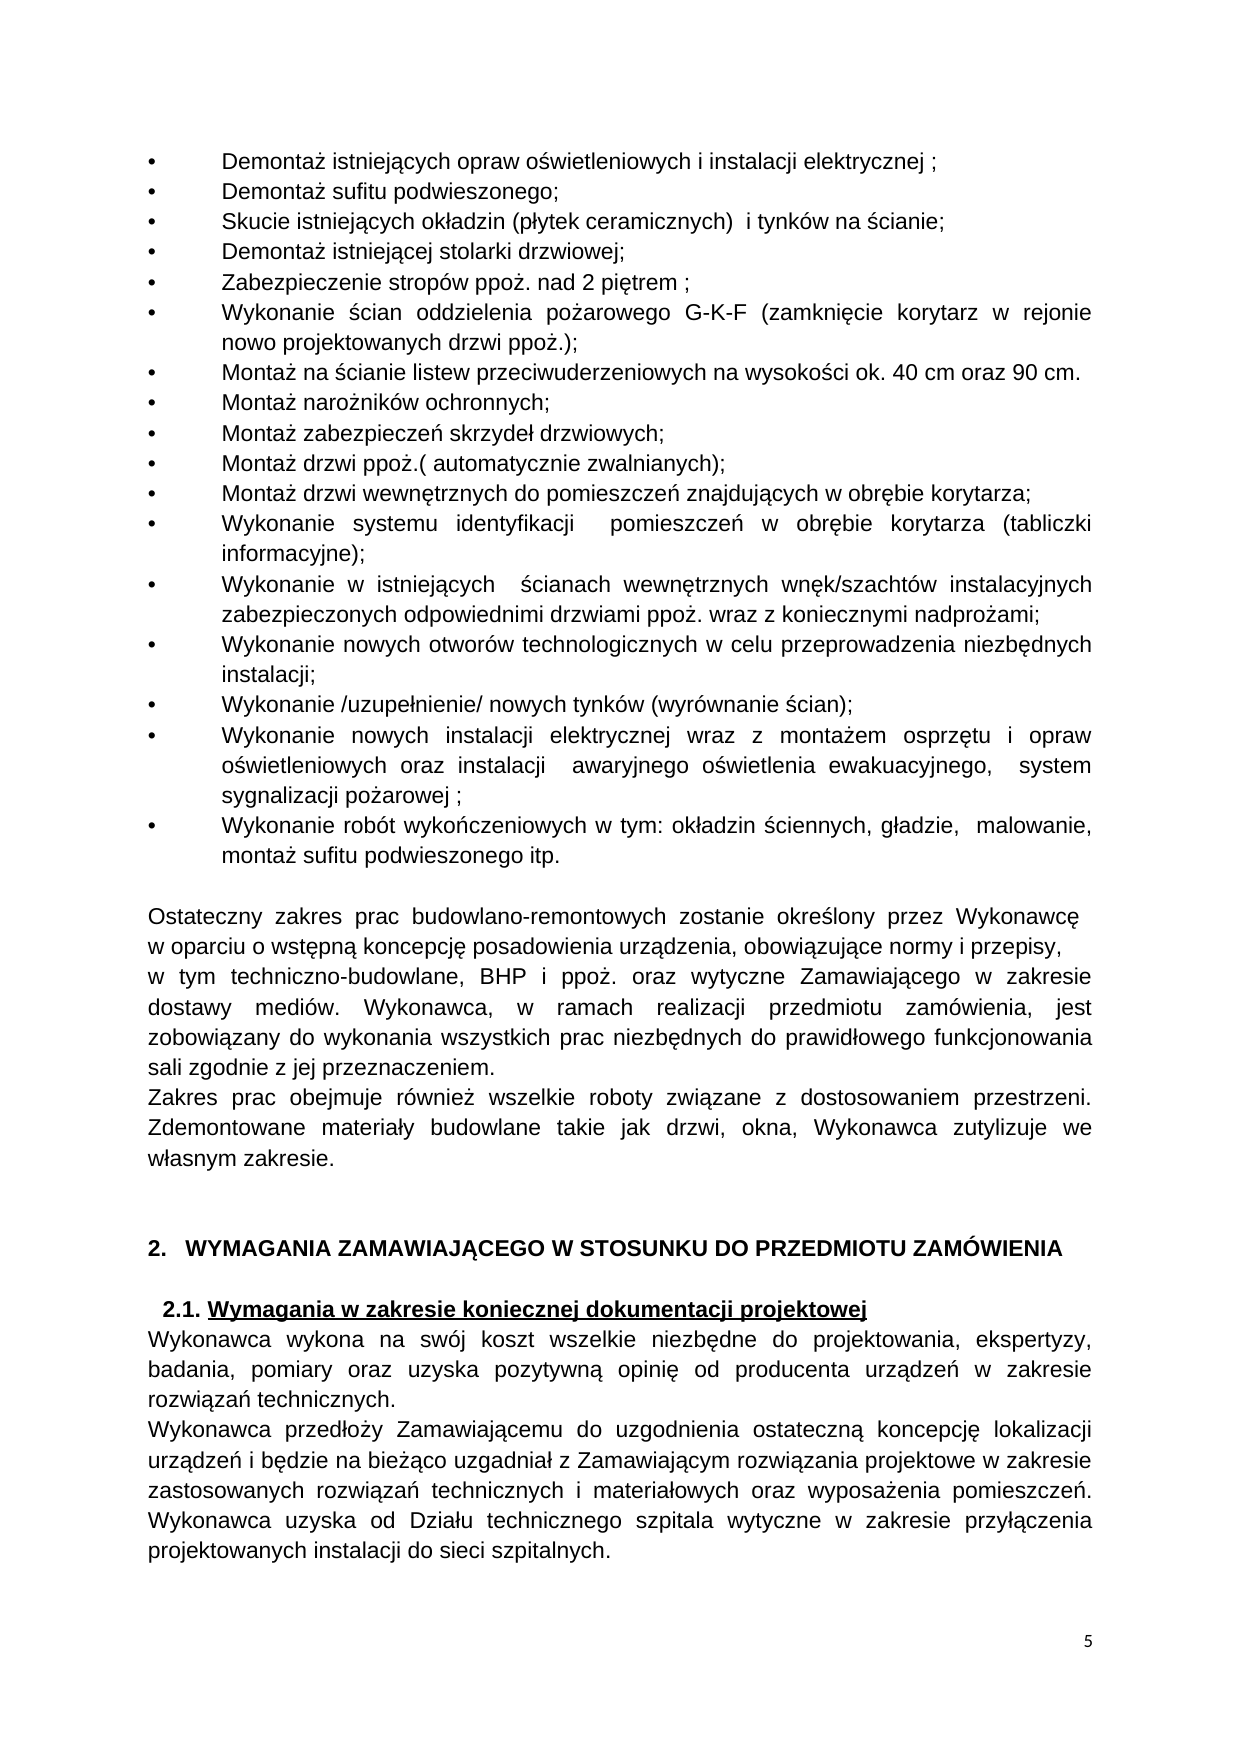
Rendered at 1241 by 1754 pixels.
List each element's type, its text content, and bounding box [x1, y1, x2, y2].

list Wykonawca przedłoży Zamawiającemu do uzgodnienia ostateczną koncepcję lokalizacji urządzeń i będzie na bieżąco uzgadniał z Zamawiającym rozwiązania projektowe w zakresie zastosowanych rozwiązań technicznych i materiałowych oraz wyposażenia pomieszczeń. Wykonawca uzyska od Działu technicznego szpitala wytyczne w zakresie przyłączenia projektowanych instalacji do sieci szpitalnych. [148, 1416, 1093, 1563]
text • Montaż narożników ochronnych; [148, 389, 1093, 416]
text • Demontaż istniejących opraw oświetleniowych i instalacji elektrycznej ; [148, 148, 1093, 174]
list Wymagania w zakresie koniecznej dokumentacji projektowej [162, 1296, 1093, 1322]
text • Zabezpieczenie stropów ppoż. nad 2 piętrem ; [148, 268, 1093, 295]
text Ostateczny zakres prac budowlano-remontowych zostanie określony przez Wykonawcę w oparciu o wstępną koncepcję posadowienia urządzenia, obowiązujące normy i przepisy, [148, 903, 1093, 959]
text • Montaż drzwi wewnętrznych do pomieszczeń znajdujących w obrębie korytarza; [148, 480, 1093, 506]
text • Wykonanie systemu identyfikacji pomieszczeń w obrębie korytarza (tabliczki informacyjne); [148, 510, 1093, 567]
text • Montaż zabezpieczeń skrzydeł drzwiowych; [148, 419, 1093, 446]
list Wykonawca wykona na swój koszt wszelkie niezbędne do projektowania, ekspertyzy, badania, pomiary oraz uzyska pozytywną opinię od producenta urządzeń w zakresie rozwiązań technicznych. [148, 1326, 1093, 1412]
text • Montaż drzwi ppoż.( automatycznie zwalnianych); [148, 450, 1093, 476]
text • Wykonanie nowych otworów technologicznych w celu przeprowadzenia niezbędnych instalacji; [148, 631, 1093, 687]
text Zakres prac obejmuje również wszelkie roboty związane z dostosowaniem przestrzeni. Zdemontowane materiały budowlane takie jak drzwi, okna, Wykonawca zutylizuje we własnym zakresie. [148, 1084, 1093, 1171]
list WYMAGANIA ZAMAWIAJĄCEGO W STOSUNKU DO PRZEDMIOTU ZAMÓWIENIA [148, 1235, 1093, 1261]
text • Wykonanie /uzupełnienie/ nowych tynków (wyrównanie ścian); [148, 691, 1093, 718]
text • Wykonanie nowych instalacji elektrycznej wraz z montażem osprzętu i opraw oświetleniowych oraz instalacji awaryjnego oświetlenia ewakuacyjnego, system sygnalizacji pożarowej ; [148, 722, 1093, 808]
text • Demontaż istniejącej stolarki drzwiowej; [148, 238, 1093, 264]
text • Skucie istniejących okładzin (płytek ceramicznych) i tynków na ścianie; [148, 208, 1093, 234]
text • Wykonanie ścian oddzielenia pożarowego G-K-F (zamknięcie korytarz w rejonie nowo projektowanych drzwi ppoż.); [148, 299, 1093, 355]
text • Wykonanie robót wykończeniowych w tym: okładzin ściennych, gładzie, malowanie, montaż sufitu podwieszonego itp. [148, 812, 1093, 869]
text • Demontaż sufitu podwieszonego; [148, 178, 1093, 204]
text w tym techniczno-budowlane, BHP i ppoż. oraz wytyczne Zamawiającego w zakresie dostawy mediów. Wykonawca, w ramach realizacji przedmiotu zamówienia, jest zobowiązany do wykonania wszystkich prac niezbędnych do prawidłowego funkcjonowania sali zgodnie z jej przeznaczeniem. [148, 963, 1093, 1080]
text • Wykonanie w istniejących ścianach wewnętrznych wnęk/szachtów instalacyjnych zabezpieczonych odpowiednimi drzwiami ppoż. wraz z koniecznymi nadprożami; [148, 571, 1093, 627]
text • Montaż na ścianie listew przeciwuderzeniowych na wysokości ok. 40 cm oraz 90 cm. [148, 359, 1093, 385]
